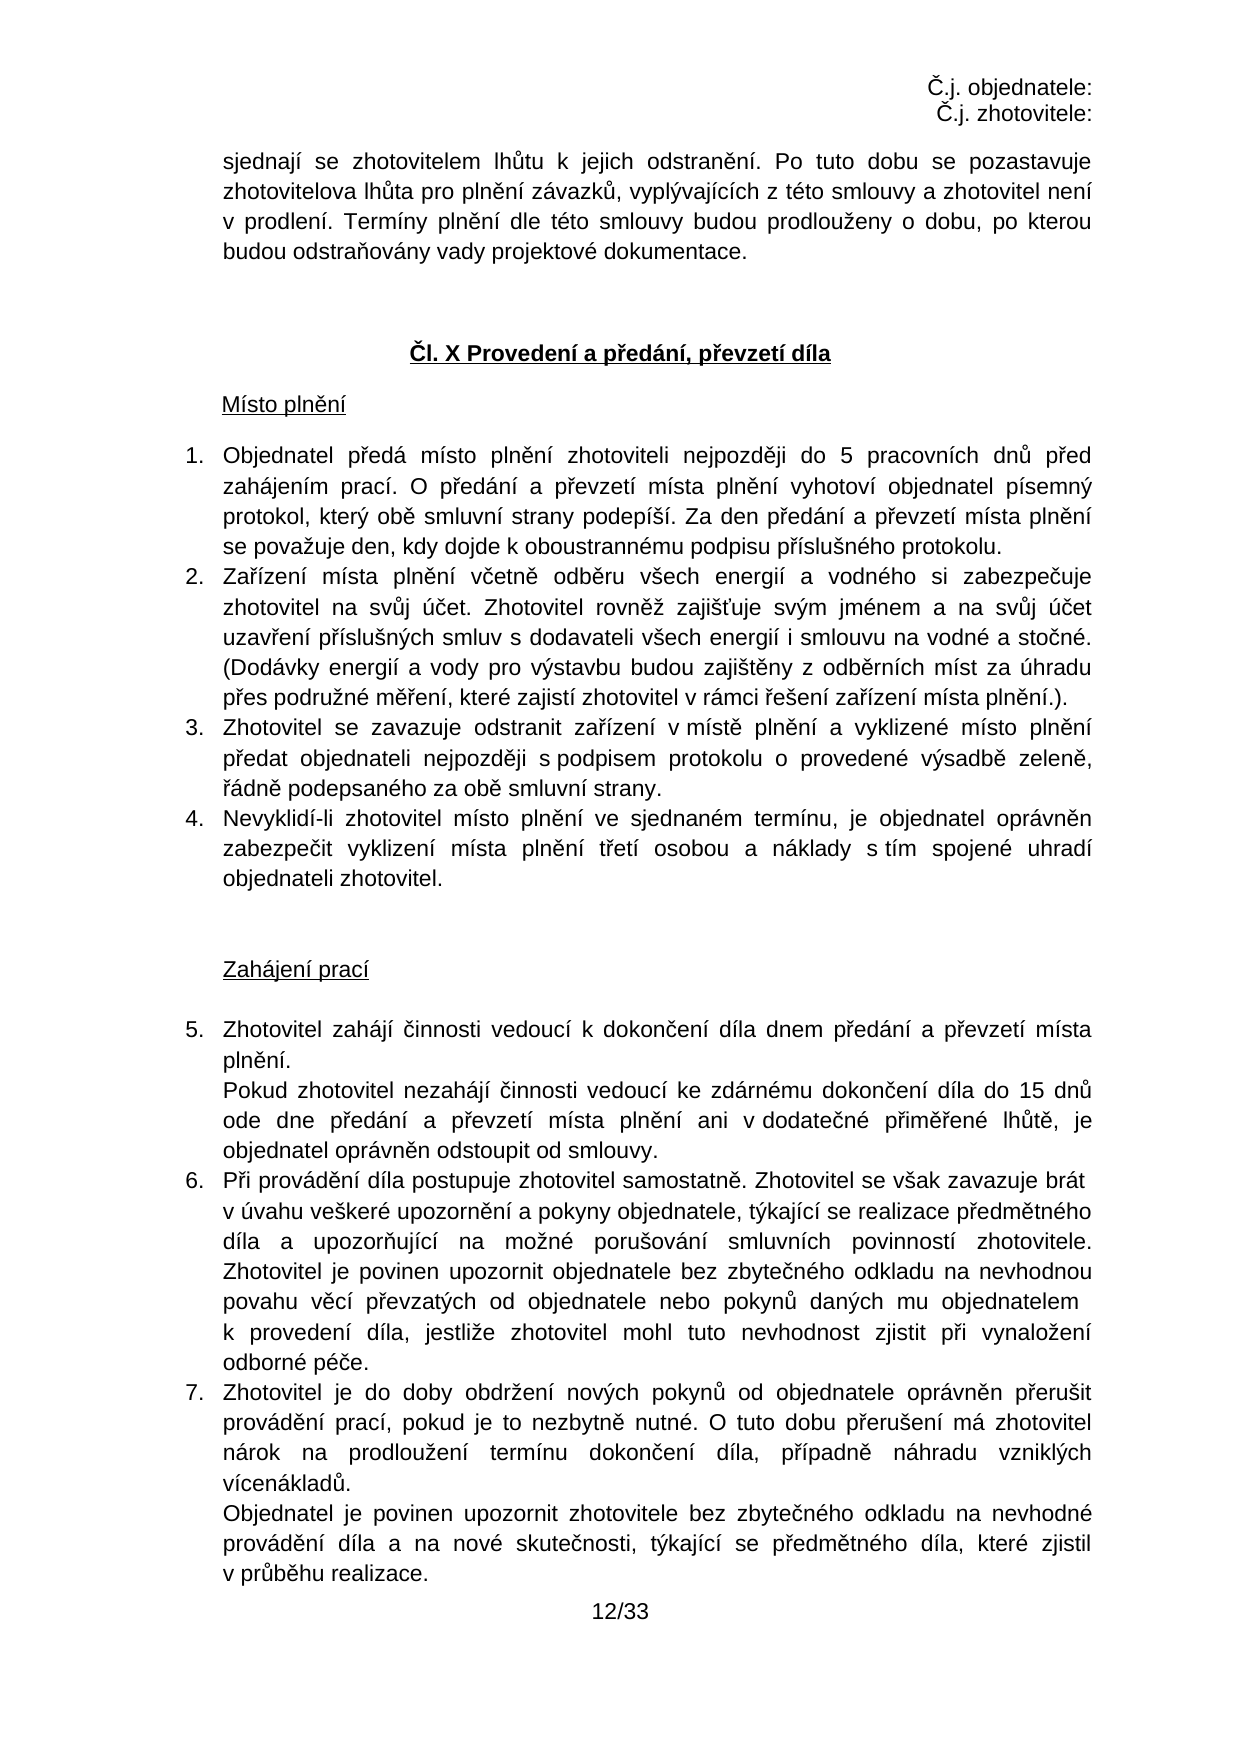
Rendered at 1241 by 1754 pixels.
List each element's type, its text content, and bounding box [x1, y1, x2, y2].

list Zhotovitel se zavazuje odstranit zařízení v místě plnění a vyklizené místo plnění předat objednateli nejpozději s podpisem protokolu o provedené výsadbě zeleně, řádně podepsaného za obě smluvní strany. [185, 714, 1093, 801]
list Při provádění díla postupuje zhotovitel samostatně. Zhotovitel se však zavazuje brát v úvahu veškeré upozornění a pokyny objednatele, týkající se realizace předmětného díla a upozorňující na možné porušování smluvních povinností zhotovitele. Zhotovitel je povinen upozornit objednatele bez zbytečného odkladu na nevhodnou povahu věcí převzatých od objednatele nebo pokynů daných mu objednatelem k provedení díla, jestliže zhotovitel mohl tuto nevhodnost zjistit při vynaložení odborné péče. [185, 1167, 1093, 1375]
list Zhotovitel zahájí činnosti vedoucí k dokončení díla dnem předání a převzetí místa plnění. Pokud zhotovitel nezahájí činnosti vedoucí ke zdárnému dokončení díla do 15 dnů ode dne předání a převzetí místa plnění ani v dodatečné přiměřené lhůtě, je objednatel oprávněn odstoupit od smlouvy. [185, 1016, 1093, 1163]
text Místo plnění [148, 391, 1093, 418]
list Objednatel předá místo plnění zhotoviteli nejpozději do 5 pracovních dnů před zahájením prací. O předání a převzetí místa plnění vyhotoví objednatel písemný protokol, který obě smluvní strany podepíší. Za den předání a převzetí místa plnění se považuje den, kdy dojde k oboustrannému podpisu příslušného protokolu. [185, 442, 1093, 559]
list Zařízení místa plnění včetně odběru všech energií a vodného si zabezpečuje zhotovitel na svůj účet. Zhotovitel rovněž zajišťuje svým jménem a na svůj účet uzavření příslušných smluv s dodavateli všech energií i smlouvu na vodné a stočné. (Dodávky energií a vody pro výstavbu budou zajištěny z odběrních míst za úhradu přes podružné měření, které zajistí zhotovitel v rámci řešení zařízení místa plnění.). [185, 563, 1093, 710]
list Zahájení prací [223, 956, 1093, 982]
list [185, 148, 1093, 264]
text Čl. X Provedení a předání, převzetí díla [148, 340, 1093, 367]
list Zhotovitel je do doby obdržení nových pokynů od objednatele oprávněn přerušit provádění prací, pokud je to nezbytně nutné. O tuto dobu přerušení má zhotovitel nárok na prodloužení termínu dokončení díla, případně náhradu vzniklých vícenákladů. Objednatel je povinen upozornit zhotovitele bez zbytečného odkladu na nevhodné provádění díla a na nové skutečnosti, týkající se předmětného díla, které zjistil v průběhu realizace. [185, 1379, 1093, 1586]
list Nevyklidí-li zhotovitel místo plnění ve sjednaném termínu, je objednatel oprávněn zabezpečit vyklizení místa plnění třetí osobou a náklady s tím spojené uhradí objednateli zhotovitel. [185, 805, 1093, 892]
